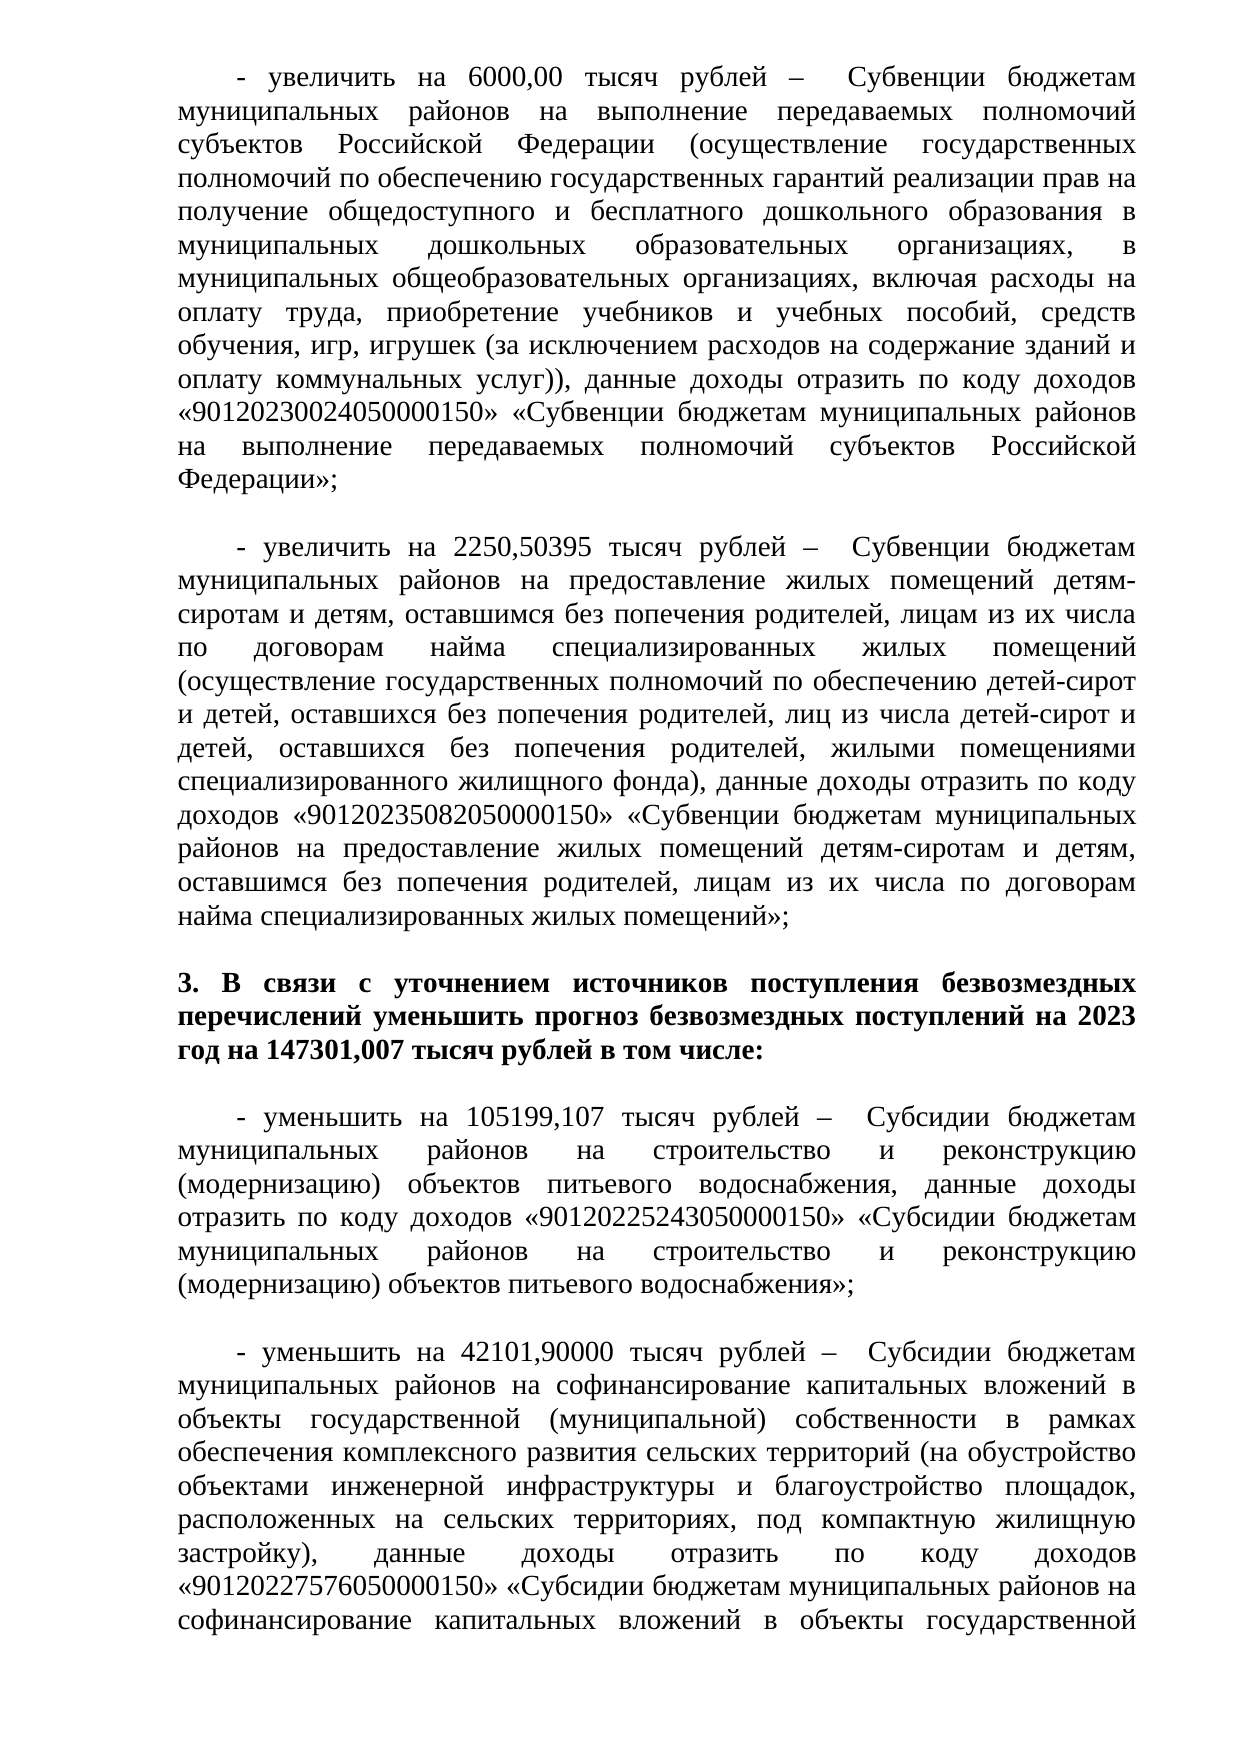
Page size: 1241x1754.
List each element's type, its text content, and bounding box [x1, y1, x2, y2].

text - увеличить на 2250,50395 тысяч рублей – Субвенции бюджетам муниципальных районов на предоставление жилых помещений детям-сиротам и детям, оставшимся без попечения родителей, лицам из их числа по договорам найма специализированных жилых помещений (осуществление государственных полномочий по обеспечению детей-сирот и детей, оставшихся без попечения родителей, лиц из числа детей-сирот и детей, оставшихся без попечения родителей, жилыми помещениями специализированного жилищного фонда), данные доходы отразить по коду доходов «90120235082050000150» «Субвенции бюджетам муниципальных районов на предоставление жилых помещений детям-сиротам и детям, оставшимся без попечения родителей, лицам из их числа по договорам найма специализированных жилых помещений»; [177, 529, 1137, 931]
text 3. В связи с уточнением источников поступления безвозмездных перечислений уменьшить прогноз безвозмездных поступлений на 2023 год на 147301,007 тысяч рублей в том числе: [177, 965, 1137, 1065]
text - уменьшить на 105199,107 тысяч рублей – Субсидии бюджетам муниципальных районов на строительство и реконструкцию (модернизацию) объектов питьевого водоснабжения, данные доходы отразить по коду доходов «90120225243050000150» «Субсидии бюджетам муниципальных районов на строительство и реконструкцию (модернизацию) объектов питьевого водоснабжения»; [177, 1099, 1137, 1300]
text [177, 1334, 1137, 1636]
text - увеличить на 6000,00 тысяч рублей – Субвенции бюджетам муниципальных районов на выполнение передаваемых полномочий субъектов Российской Федерации (осуществление государственных полномочий по обеспечению государственных гарантий реализации прав на получение общедоступного и бесплатного дошкольного образования в муниципальных дошкольных образовательных организациях, в муниципальных общеобразовательных организациях, включая расходы на оплату труда, приобретение учебников и учебных пособий, средств обучения, игр, игрушек (за исключением расходов на содержание зданий и оплату коммунальных услуг)), данные доходы отразить по коду доходов «90120230024050000150» «Субвенции бюджетам муниципальных районов на выполнение передаваемых полномочий субъектов Российской Федерации»; [177, 59, 1137, 495]
